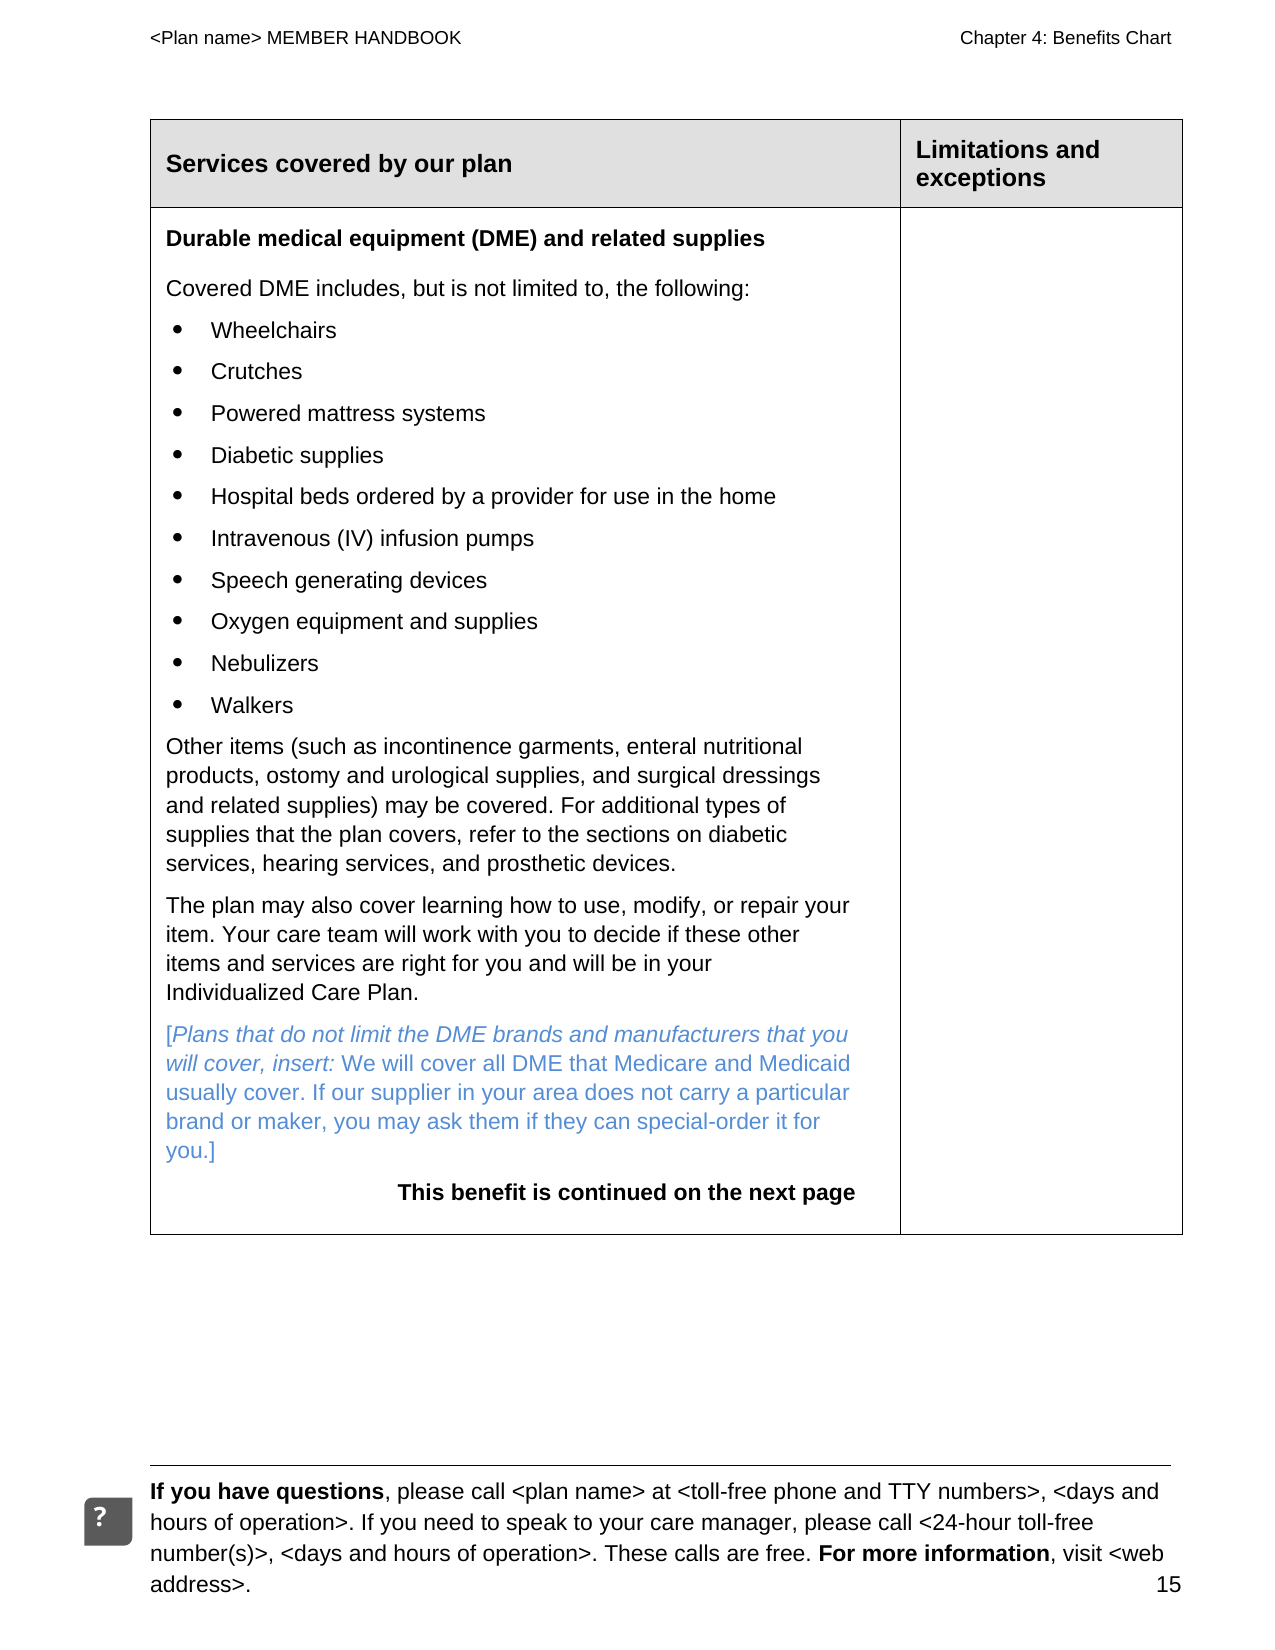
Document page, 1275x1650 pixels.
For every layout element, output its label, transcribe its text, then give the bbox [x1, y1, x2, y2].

table_header Limitations and exceptions [901, 120, 1182, 207]
table_header Services covered by our plan [151, 120, 900, 207]
table_cell [901, 208, 1182, 1234]
table_cell Durable medical equipment (DME) and related supplies Covered DME includes, but is not limited to, the following: Wheelchairs Crutches Powered mattress systems Diabetic supplies Hospital beds ordered by a provider for use in the home Intravenous (IV) infusion pumps Speech generating devices Oxygen equipment and supplies Nebulizers Walkers Other items (such as incontinence garments, enteral nutritional products, ostomy and urological supplies, and surgical dressings and related supplies) may be covered. For additional types of supplies that the plan covers, refer to the sections on diabetic services, hearing services, and prosthetic devices. The plan may also cover learning how to use, modify, or repair your item. Your care team will work with you to decide if these other items and services are right for you and will be in your Individualized Care Plan. [Plans that do not limit the DME brands and manufacturers that you will cover, insert: We will cover all DME that Medicare and Medicaid usually cover. If our supplier in your area does not carry a particular brand or maker, you may ask them if they can special-order it for you.] This benefit is continued on the next page [151, 208, 900, 1234]
